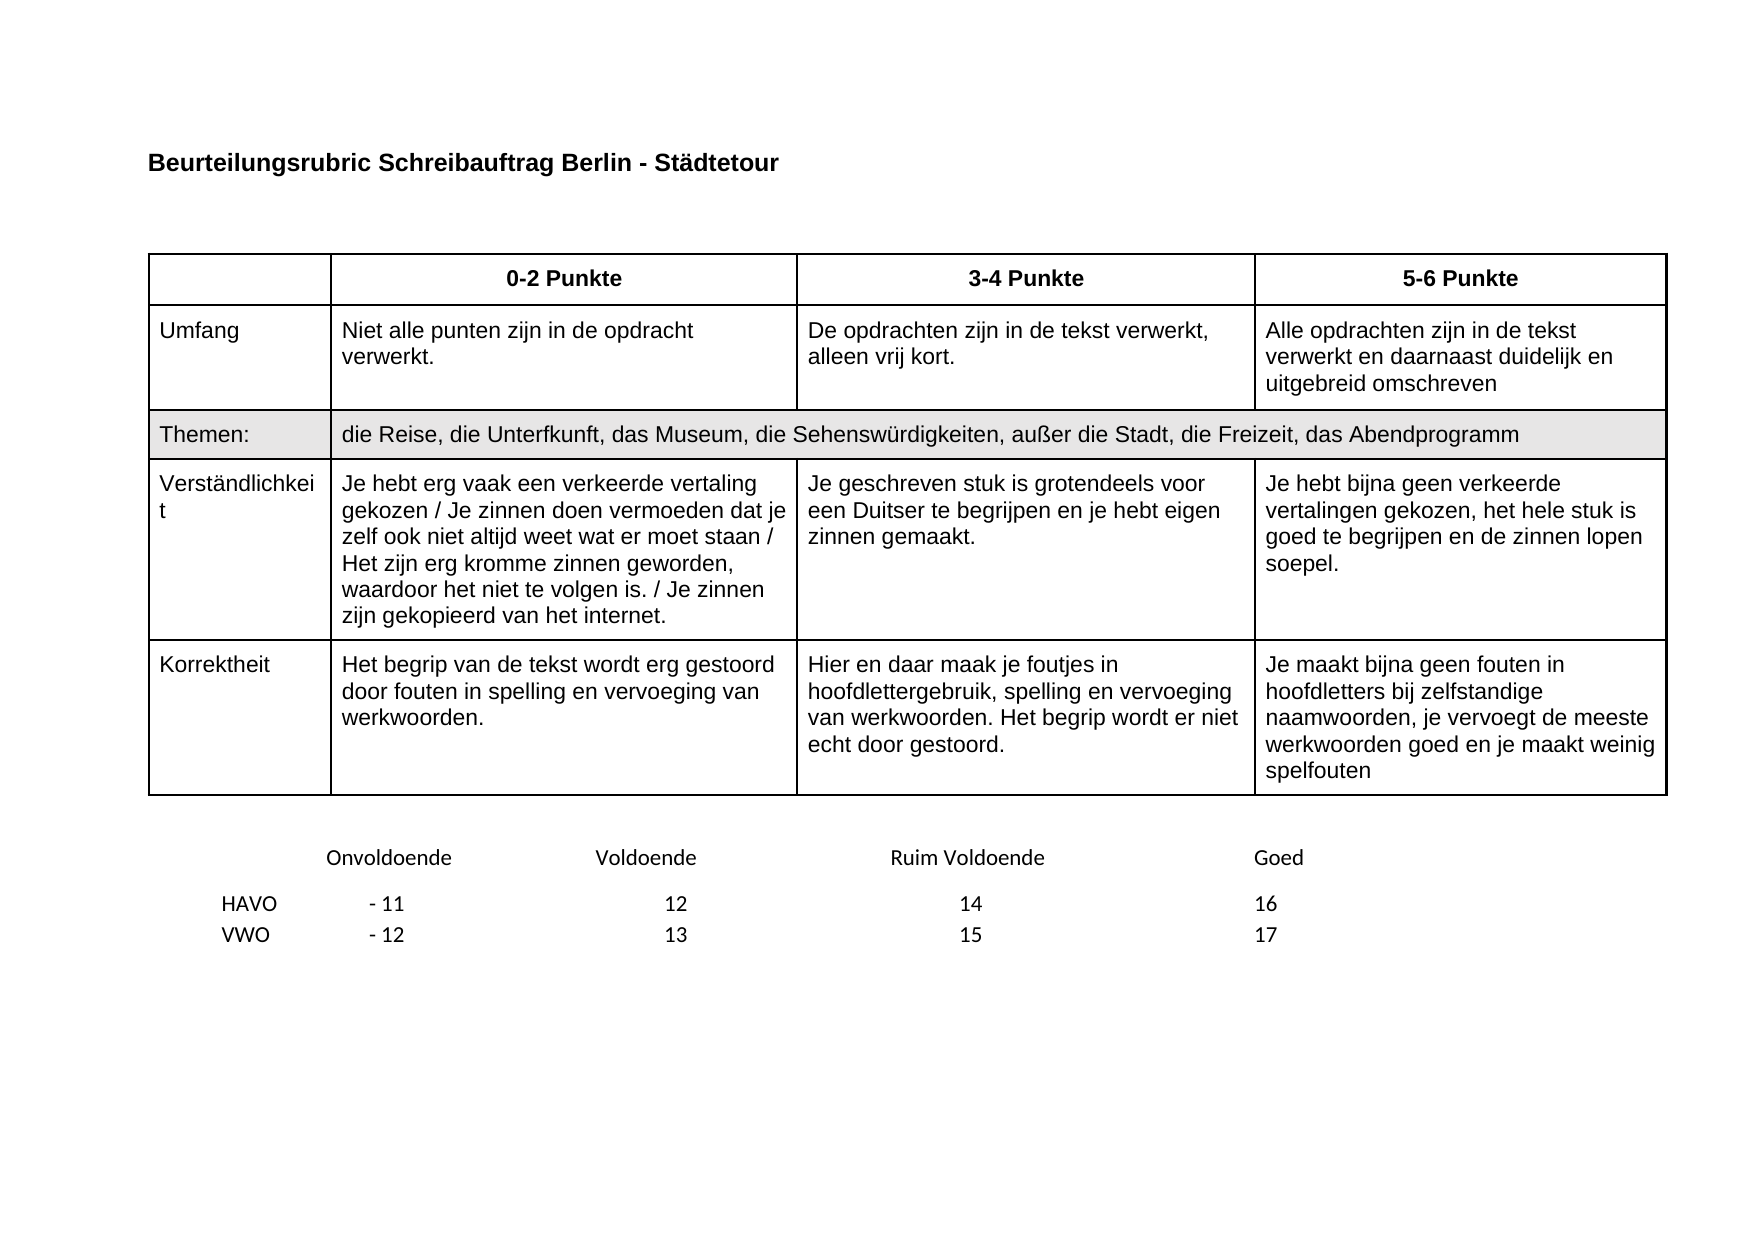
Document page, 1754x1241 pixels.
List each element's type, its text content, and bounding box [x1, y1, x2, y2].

text HAVO - 11 12 14 16 VWO - 12 13 15 17 [148, 889, 1606, 948]
table_cell Niet alle punten zijn in de opdracht verwerkt. [332, 306, 796, 409]
text Onvoldoende Voldoende Ruim Voldoende Goed [148, 843, 1606, 871]
table_cell De opdrachten zijn in de tekst verwerkt, alleen vrij kort. [798, 306, 1254, 409]
table_cell Korrektheit [150, 641, 330, 794]
table_header 0-2 Punkte [332, 255, 796, 304]
table_cell Umfang [150, 306, 330, 409]
table_cell Hier en daar maak je foutjes in hoofdlettergebruik, spelling en vervoeging van werkwoorden. Het begrip wordt er niet echt door gestoord. [798, 641, 1254, 794]
table_cell die Reise, die Unterfkunft, das Museum, die Sehenswürdigkeiten, außer die Stadt, die Freizeit, das Abendprogramm [332, 411, 1665, 458]
table_cell Het begrip van de tekst wordt erg gestoord door fouten in spelling en vervoeging van werkwoorden. [332, 641, 796, 794]
table_cell Alle opdrachten zijn in de tekst verwerkt en daarnaast duidelijk en uitgebreid omschreven [1256, 306, 1665, 409]
table_cell Je geschreven stuk is grotendeels voor een Duitser te begrijpen en je hebt eigen zinnen gemaakt. [798, 460, 1254, 639]
table_cell Je hebt bijna geen verkeerde vertalingen gekozen, het hele stuk is goed te begrijpen en de zinnen lopen soepel. [1256, 460, 1665, 639]
table_cell Verständlichkeit [150, 460, 330, 639]
table_header 3-4 Punkte [798, 255, 1254, 304]
table_header [150, 255, 330, 304]
text Beurteilungsrubric Schreibauftrag Berlin - Städtetour [148, 148, 1606, 176]
table_header 5-6 Punkte [1256, 255, 1665, 304]
table_cell Themen: [150, 411, 330, 458]
table_cell Je hebt erg vaak een verkeerde vertaling gekozen / Je zinnen doen vermoeden dat je zelf ook niet altijd weet wat er moet staan / Het zijn erg kromme zinnen geworden, waardoor het niet te volgen is. / Je zinnen zijn gekopieerd van het internet. [332, 460, 796, 639]
table_cell Je maakt bijna geen fouten in hoofdletters bij zelfstandige naamwoorden, je vervoegt de meeste werkwoorden goed en je maakt weinig spelfouten [1256, 641, 1665, 794]
